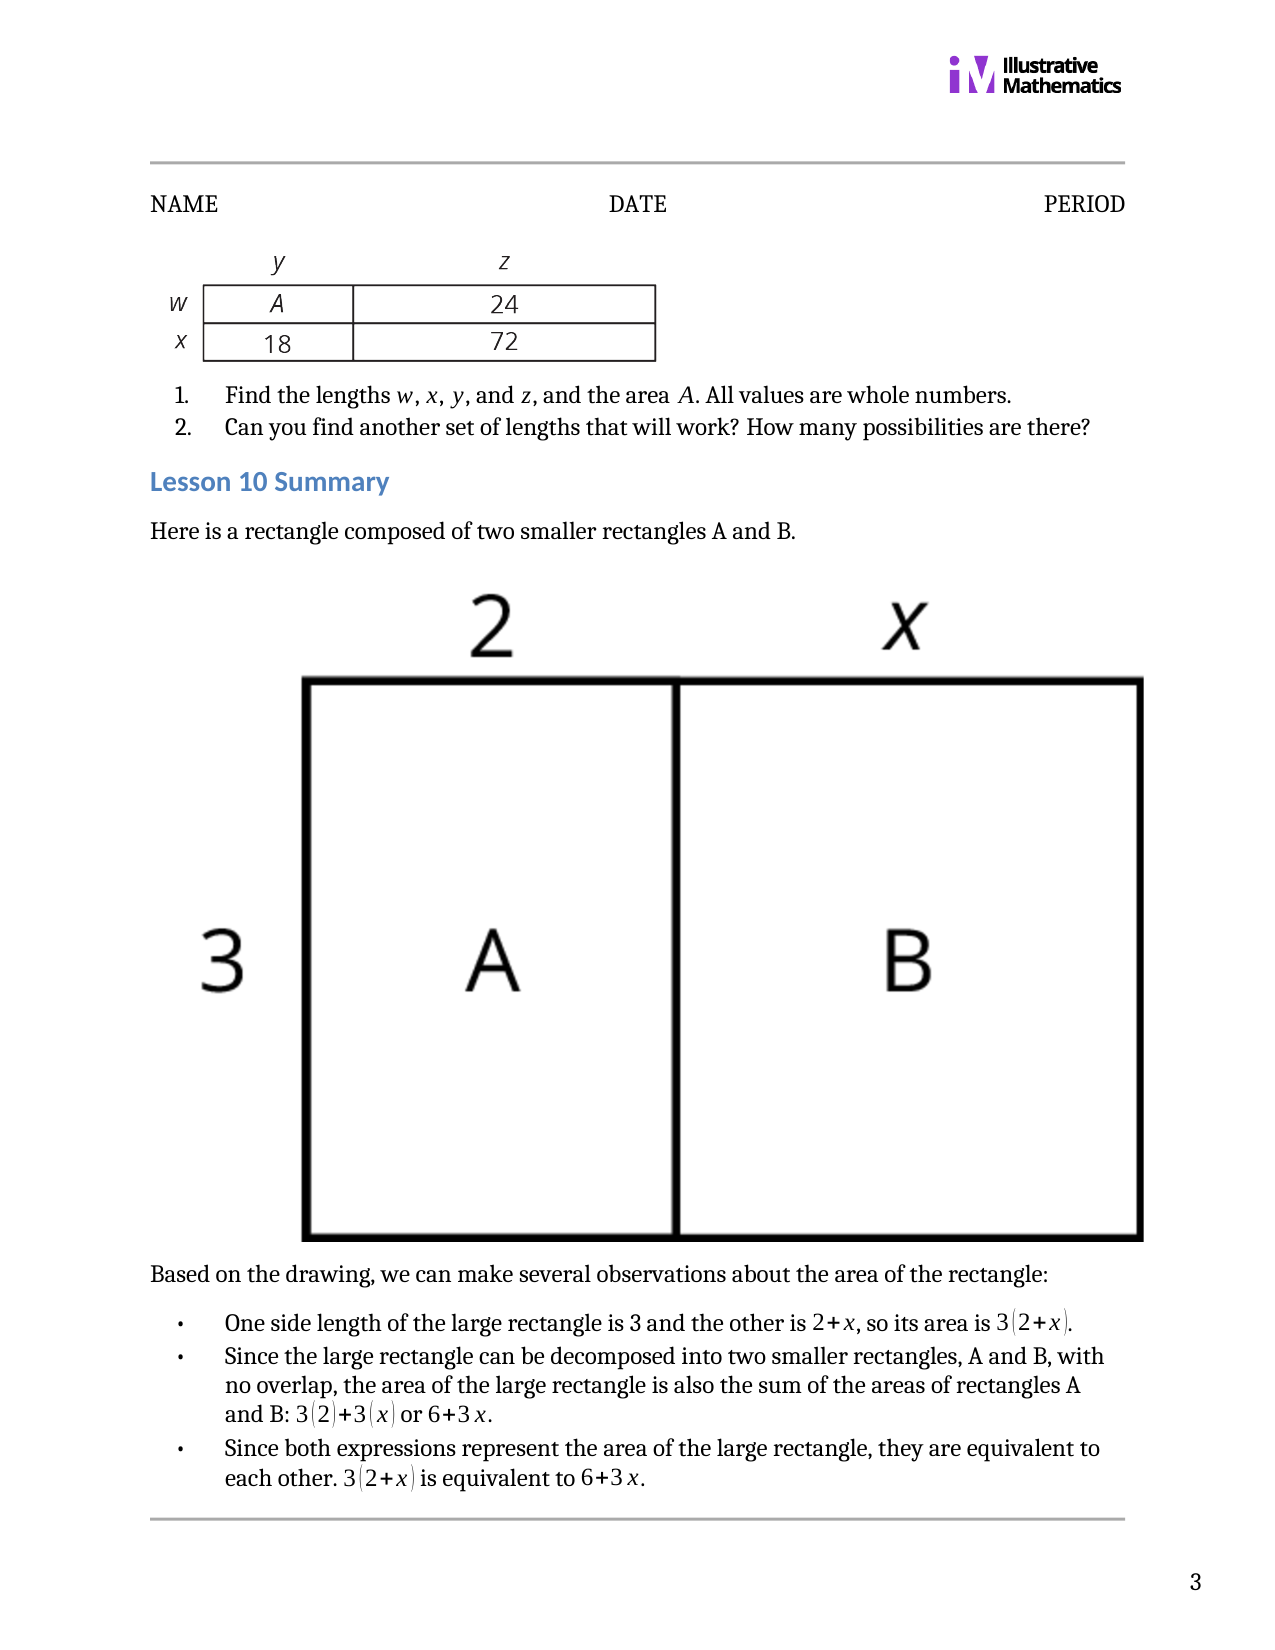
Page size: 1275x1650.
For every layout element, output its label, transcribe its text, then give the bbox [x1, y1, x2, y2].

list Find the lengths , , , and , and the area . All values are whole numbers. [175, 381, 1125, 409]
subtitle Lesson 10 Summary [150, 463, 1125, 498]
picture [168, 247, 657, 362]
text Here is a rectangle composed of two smaller rectangles A and B. [150, 517, 1125, 546]
list Since both expressions represent the area of the large rectangle, they are equivalent to each other. is equivalent to . [175, 1434, 1125, 1493]
list Since the large rectangle can be decomposed into two smaller rectangles, A and B, with no overlap, the area of the large rectangle is also the sum of the areas of rectangles A and B: or . [175, 1342, 1125, 1430]
text Based on the drawing, we can make several observations about the area of the rectangle: [150, 1260, 1125, 1289]
picture [168, 564, 1144, 1242]
picture [949, 55, 1121, 93]
list Can you find another set of lengths that will work? How many possibilities are there? [175, 413, 1125, 442]
list One side length of the large rectangle is 3 and the other is , so its area is . [175, 1307, 1125, 1338]
